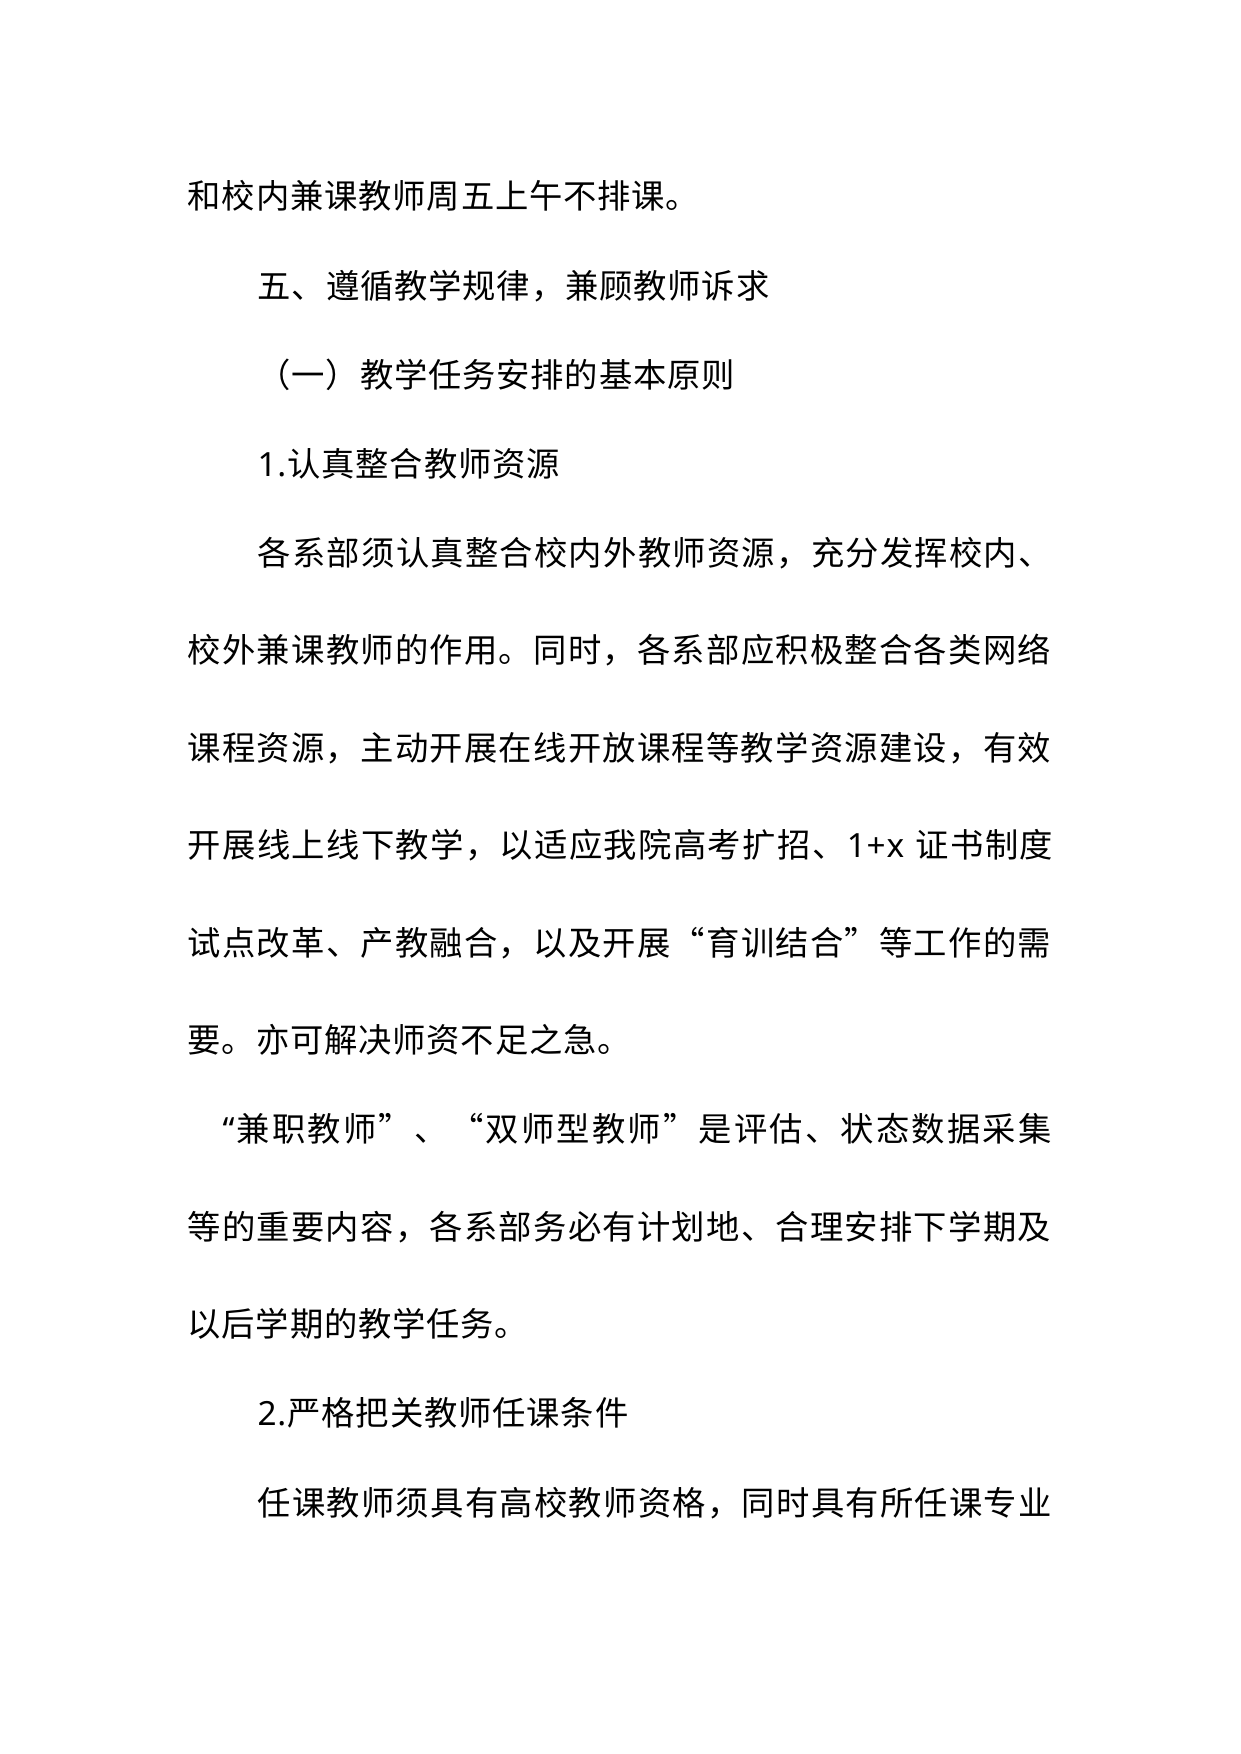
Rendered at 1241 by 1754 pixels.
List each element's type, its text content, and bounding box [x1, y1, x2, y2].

text “兼职教师”、“双师型教师”是评估、状态数据采集等的重要内容，各系部务必有计划地、合理安排下学期及以后学期的教学任务。 [187, 1095, 1053, 1355]
text 1.认真整合教师资源 [187, 429, 1053, 494]
text 各系部须认真整合校内外教师资源，充分发挥校内、校外兼课教师的作用。同时，各系部应积极整合各类网络课程资源，主动开展在线开放课程等教学资源建设，有效开展线上线下教学，以适应我院高考扩招、1+x 证书制度试点改革、产教融合，以及开展“育训结合”等工作的需要。亦可解决师资不足之急。 [187, 518, 1053, 1071]
text 2.严格把关教师任课条件 [187, 1379, 1053, 1444]
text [187, 1468, 1053, 1533]
text 五、遵循教学规律，兼顾教师诉求 [187, 251, 1053, 316]
text （一）教学任务安排的基本原则 [187, 340, 1053, 405]
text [187, 162, 1053, 227]
